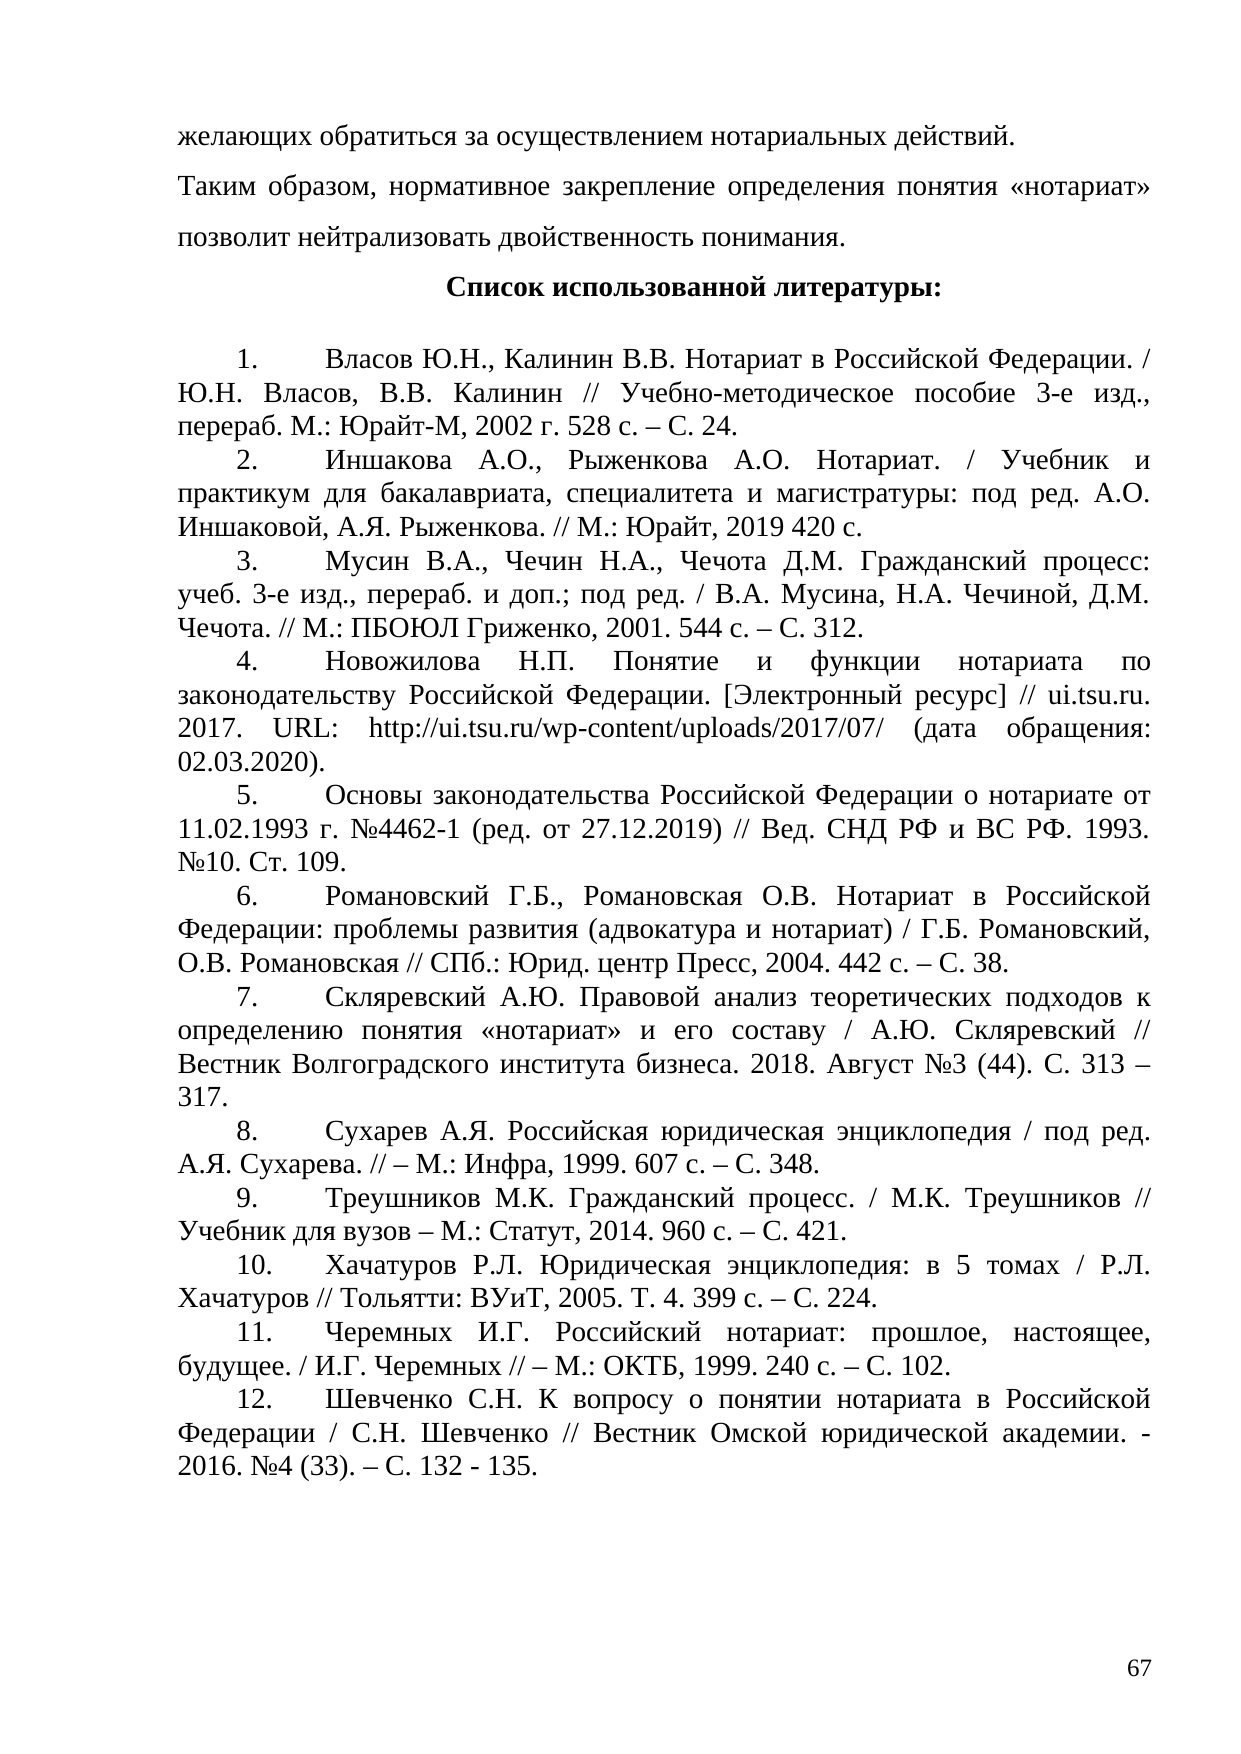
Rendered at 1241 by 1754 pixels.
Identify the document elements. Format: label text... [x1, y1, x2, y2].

list Скляревский А.Ю. Правовой анализ теоретических подходов к определению понятия «нотариат» и его составу / А.Ю. Скляревский // Вестник Волгоградского института бизнеса. 2018. Август №3 (44). С. 313 – 317. [177, 979, 1152, 1113]
list Мусин В.А., Чечин Н.А., Чечота Д.М. Гражданский процесс: учеб. 3-е изд., перераб. и доп.; под ред. / В.А. Мусина, Н.А. Чечиной, Д.М. Чечота. // М.: ПБОЮЛ Гриженко, 2001. 544 с. – С. 312. [177, 543, 1152, 643]
list Романовский Г.Б., Романовская О.В. Нотариат в Российской Федерации: проблемы развития (адвокатура и нотариат) / Г.Б. Романовский, О.В. Романовская // СПб.: Юрид. центр Пресс, 2004. 442 с. – С. 38. [177, 878, 1152, 979]
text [177, 118, 1152, 252]
list Основы законодательства Российской Федерации о нотариате от 11.02.1993 г. №4462-1 (ред. от 27.12.2019) // Вед. СНД РФ и ВС РФ. 1993. №10. Ст. 109. [177, 777, 1152, 878]
list Шевченко С.Н. К вопросу о понятии нотариата в Российской Федерации / С.Н. Шевченко // Вестник Омской юридической академии. - 2016. №4 (33). – С. 132 - 135. [177, 1381, 1152, 1482]
list Черемных И.Г. Российский нотариат: прошлое, настоящее, будущее. / И.Г. Черемных // – М.: ОКТБ, 1999. 240 с. – С. 102. [177, 1314, 1152, 1381]
list Сухарев А.Я. Российская юридическая энциклопедия / под ред. А.Я. Сухарева. // – М.: Инфра, 1999. 607 с. – С. 348. [177, 1113, 1152, 1180]
list Иншакова А.О., Рыженкова А.О. Нотариат. / Учебник и практикум для бакалавриата, специалитета и магистратуры: под ред. А.О. Иншаковой, А.Я. Рыженкова. // М.: Юрайт, 2019 420 с. [177, 442, 1152, 543]
list Новожилова Н.П. Понятие и функции нотариата по законодательству Российской Федерации. [Электронный ресурс] // ui.tsu.ru. 2017. URL: http://ui.tsu.ru/wp-content/uploads/2017/07/ (дата обращения: 02.03.2020). [177, 643, 1152, 777]
list Власов Ю.Н., Калинин В.В. Нотариат в Российской Федерации. / Ю.Н. Власов, В.В. Калинин // Учебно-методическое пособие 3-е изд., перераб. М.: Юрайт-М, 2002 г. 528 с. – С. 24. [177, 341, 1152, 442]
list Треушников М.К. Гражданский процесс. / М.К. Треушников // Учебник для вузов – М.: Статут, 2014. 960 с. – С. 421. [177, 1180, 1152, 1247]
list Хачатуров Р.Л. Юридическая энциклопедия: в 5 томах / Р.Л. Хачатуров // Тольятти: ВУиТ, 2005. Т. 4. 399 с. – С. 224. [177, 1247, 1152, 1314]
list Список использованной литературы: [177, 269, 1152, 303]
